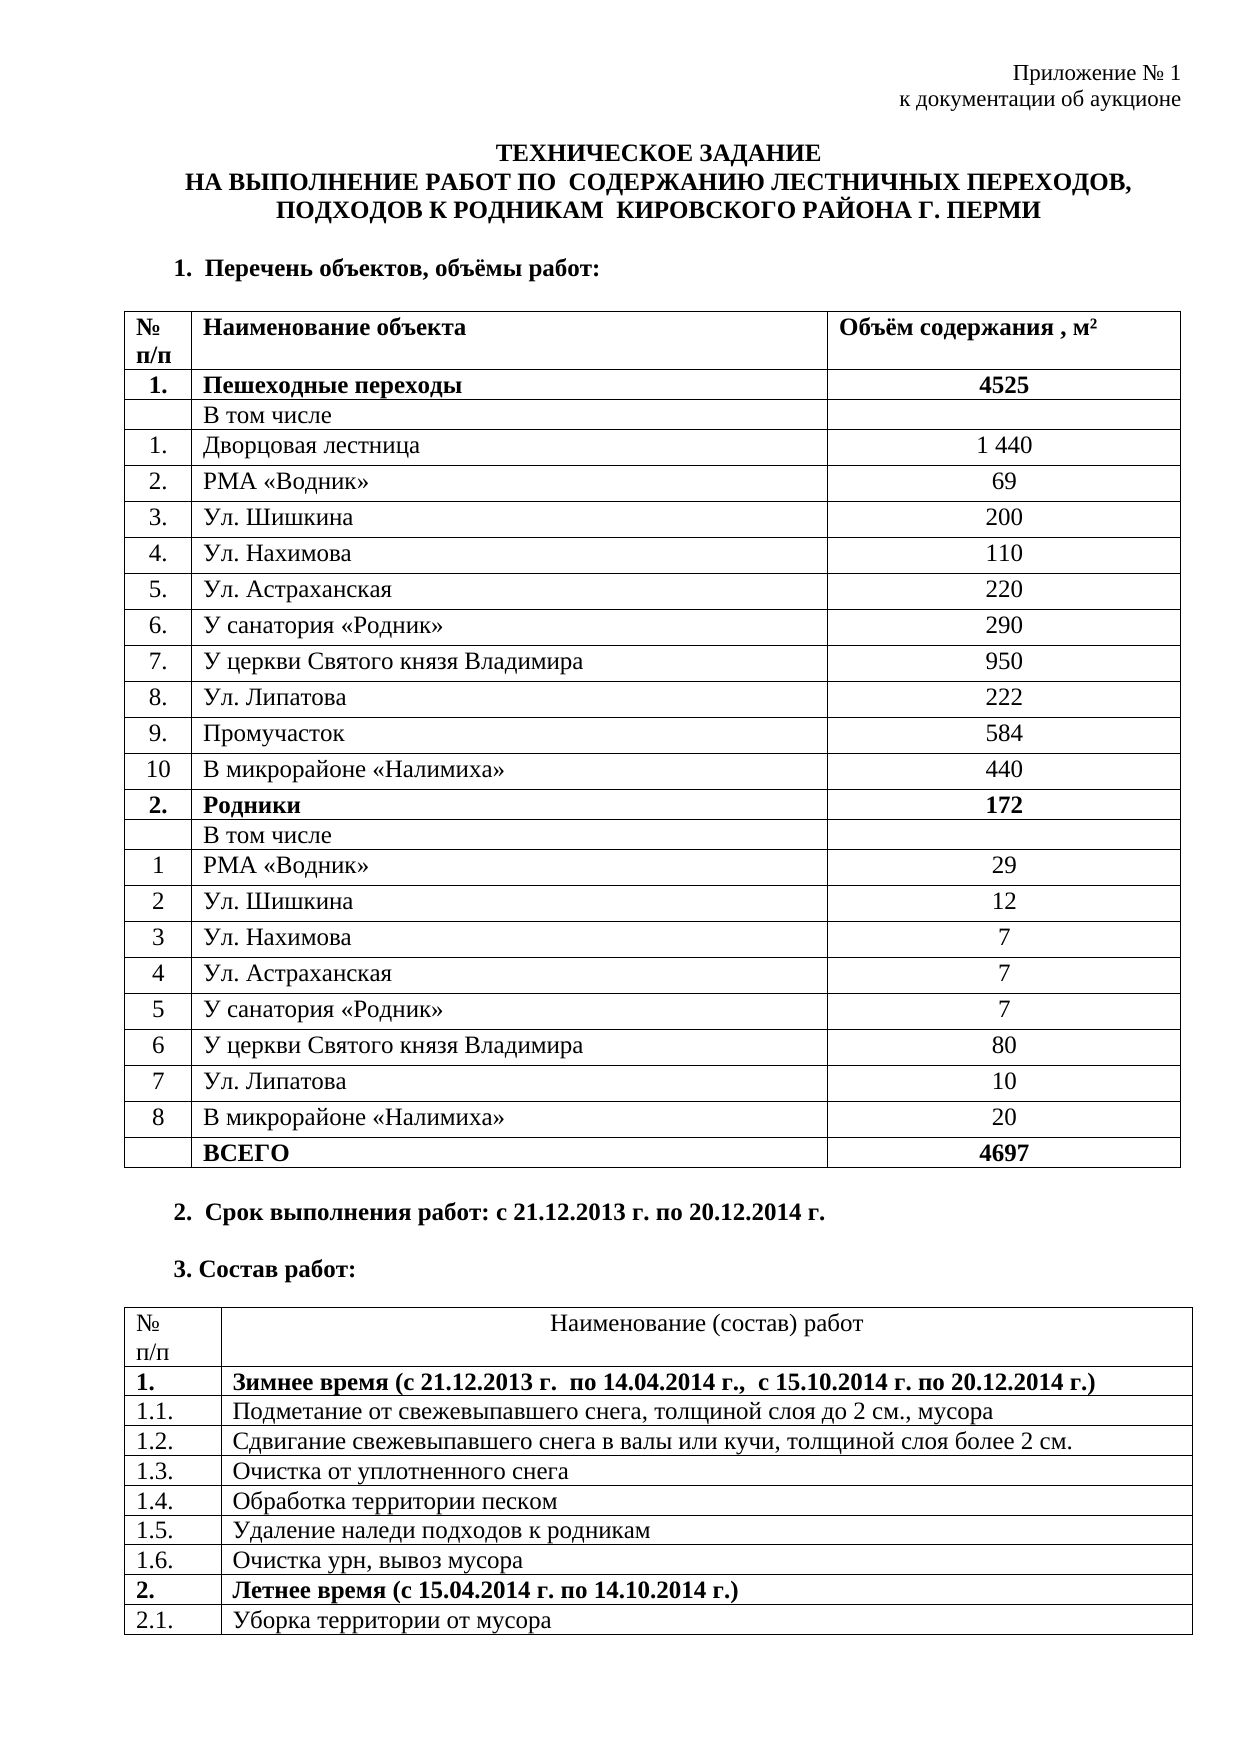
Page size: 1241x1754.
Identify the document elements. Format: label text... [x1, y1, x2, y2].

table_cell 1. [125, 430, 191, 465]
table_header № п/п [125, 312, 191, 369]
table_cell Ул. Астраханская [192, 574, 827, 609]
table_cell У санатория «Родник» [192, 994, 827, 1029]
table_cell [125, 820, 191, 849]
table_cell 200 [828, 502, 1180, 537]
text Приложение № 1 [136, 59, 1181, 85]
table_cell 7 [828, 994, 1180, 1029]
table_cell У церкви Святого князя Владимира [192, 1030, 827, 1065]
table_cell 2 [125, 886, 191, 921]
table_cell 222 [828, 682, 1180, 717]
table_cell 1.5. [125, 1516, 221, 1544]
table_header № п/п [125, 1308, 221, 1366]
table_cell 584 [828, 718, 1180, 753]
table_cell Сдвигание свежевыпавшего снега в валы или кучи, толщиной слоя более 2 см. [222, 1426, 1192, 1455]
table_cell В микрорайоне «Налимиха» [192, 1102, 827, 1137]
table_cell 3 [125, 922, 191, 957]
table_cell 1. [125, 1367, 221, 1395]
table_cell 7 [828, 922, 1180, 957]
table_cell 2. [125, 790, 191, 819]
table_cell Ул. Липатова [192, 682, 827, 717]
table_cell 3. [125, 502, 191, 537]
table_cell Летнее время (с 15.04.2014 г. по 14.10.2014 г.) [222, 1575, 1192, 1604]
table_cell 1.1. [125, 1396, 221, 1425]
table_cell 5. [125, 574, 191, 609]
table_cell 1.4. [125, 1486, 221, 1514]
table_cell 10 [828, 1066, 1180, 1101]
table_cell 10 [125, 754, 191, 789]
table_cell 1 [125, 850, 191, 885]
table_cell 7. [125, 646, 191, 681]
table_cell 440 [828, 754, 1180, 789]
table_cell 1 440 [828, 430, 1180, 465]
table_cell Пешеходные переходы [192, 370, 827, 399]
table_cell 4697 [828, 1138, 1180, 1167]
table_cell ВСЕГО [192, 1138, 827, 1167]
table_header Объём содержания , м² [828, 312, 1180, 369]
table_cell 12 [828, 886, 1180, 921]
table_cell 1.6. [125, 1545, 221, 1574]
table_cell Зимнее время (с 21.12.2013 г. по 14.04.2014 г., с 15.10.2014 г. по 20.12.2014 г.) [222, 1367, 1192, 1395]
table_cell 5 [125, 994, 191, 1029]
table_cell 29 [828, 850, 1180, 885]
table_header Наименование объекта [192, 312, 827, 369]
table_cell 4 [125, 958, 191, 993]
table_cell В микрорайоне «Налимиха» [192, 754, 827, 789]
table_cell Ул. Нахимова [192, 538, 827, 573]
table_cell 20 [828, 1102, 1180, 1137]
table_cell 9. [125, 718, 191, 753]
table_cell Удаление наледи подходов к родникам [222, 1516, 1192, 1544]
table_cell Ул. Шишкина [192, 886, 827, 921]
text 1. Перечень объектов, объёмы работ: [136, 253, 1181, 282]
table_cell Ул. Астраханская [192, 958, 827, 993]
table_cell 6 [125, 1030, 191, 1065]
text ТЕХНИЧЕСКОЕ ЗАДАНИЕ [136, 138, 1181, 167]
table_cell В том числе [192, 400, 827, 429]
text 2. Срок выполнения работ: с 21.12.2013 г. по 20.12.2014 г. [136, 1197, 1181, 1225]
table_cell Очистка от уплотненного снега [222, 1456, 1192, 1485]
table_cell РМА «Водник» [192, 466, 827, 501]
table_cell Очистка урн, вывоз мусора [222, 1545, 1192, 1574]
table_cell 80 [828, 1030, 1180, 1065]
table_cell Дворцовая лестница [192, 430, 827, 465]
table_cell 172 [828, 790, 1180, 819]
table_cell 1.2. [125, 1426, 221, 1455]
table_cell 290 [828, 610, 1180, 645]
table_cell Ул. Шишкина [192, 502, 827, 537]
table_cell 7 [125, 1066, 191, 1101]
table_cell [125, 1138, 191, 1167]
table_cell 4525 [828, 370, 1180, 399]
table_header Наименование (состав) работ [222, 1308, 1192, 1366]
table_cell 950 [828, 646, 1180, 681]
table_cell [828, 400, 1180, 429]
table_cell 1.3. [125, 1456, 221, 1485]
table_cell 8 [125, 1102, 191, 1137]
table_cell Родники [192, 790, 827, 819]
table_cell Уборка территории от мусора [222, 1605, 1192, 1634]
text НА ВЫПОЛНЕНИЕ РАБОТ ПО СОДЕРЖАНИЮ ЛЕСТНИЧНЫХ ПЕРЕХОДОВ, ПОДХОДОВ К РОДНИКАМ КИРОВСКОГО РАЙОНА Г. ПЕРМИ [136, 167, 1181, 224]
table_cell 220 [828, 574, 1180, 609]
table_cell Промучасток [192, 718, 827, 753]
text 3. Состав работ: [136, 1254, 1181, 1283]
table_cell 2.1. [125, 1605, 221, 1634]
table_cell Обработка территории песком [222, 1486, 1192, 1514]
table_cell Ул. Нахимова [192, 922, 827, 957]
table_cell У церкви Святого князя Владимира [192, 646, 827, 681]
table_cell 6. [125, 610, 191, 645]
table_cell 2. [125, 466, 191, 501]
table_cell 110 [828, 538, 1180, 573]
table_cell Подметание от свежевыпавшего снега, толщиной слоя до 2 см., мусора [222, 1396, 1192, 1425]
table_cell 4. [125, 538, 191, 573]
table_cell [125, 400, 191, 429]
table_cell 7 [828, 958, 1180, 993]
table_cell 2. [125, 1575, 221, 1604]
table_cell В том числе [192, 820, 827, 849]
table_cell Ул. Липатова [192, 1066, 827, 1101]
table_cell 69 [828, 466, 1180, 501]
table_cell 8. [125, 682, 191, 717]
table_cell РМА «Водник» [192, 850, 827, 885]
table_cell [828, 820, 1180, 849]
table_cell 1. [125, 370, 191, 399]
table_cell У санатория «Родник» [192, 610, 827, 645]
text к документации об аукционе [136, 85, 1181, 112]
